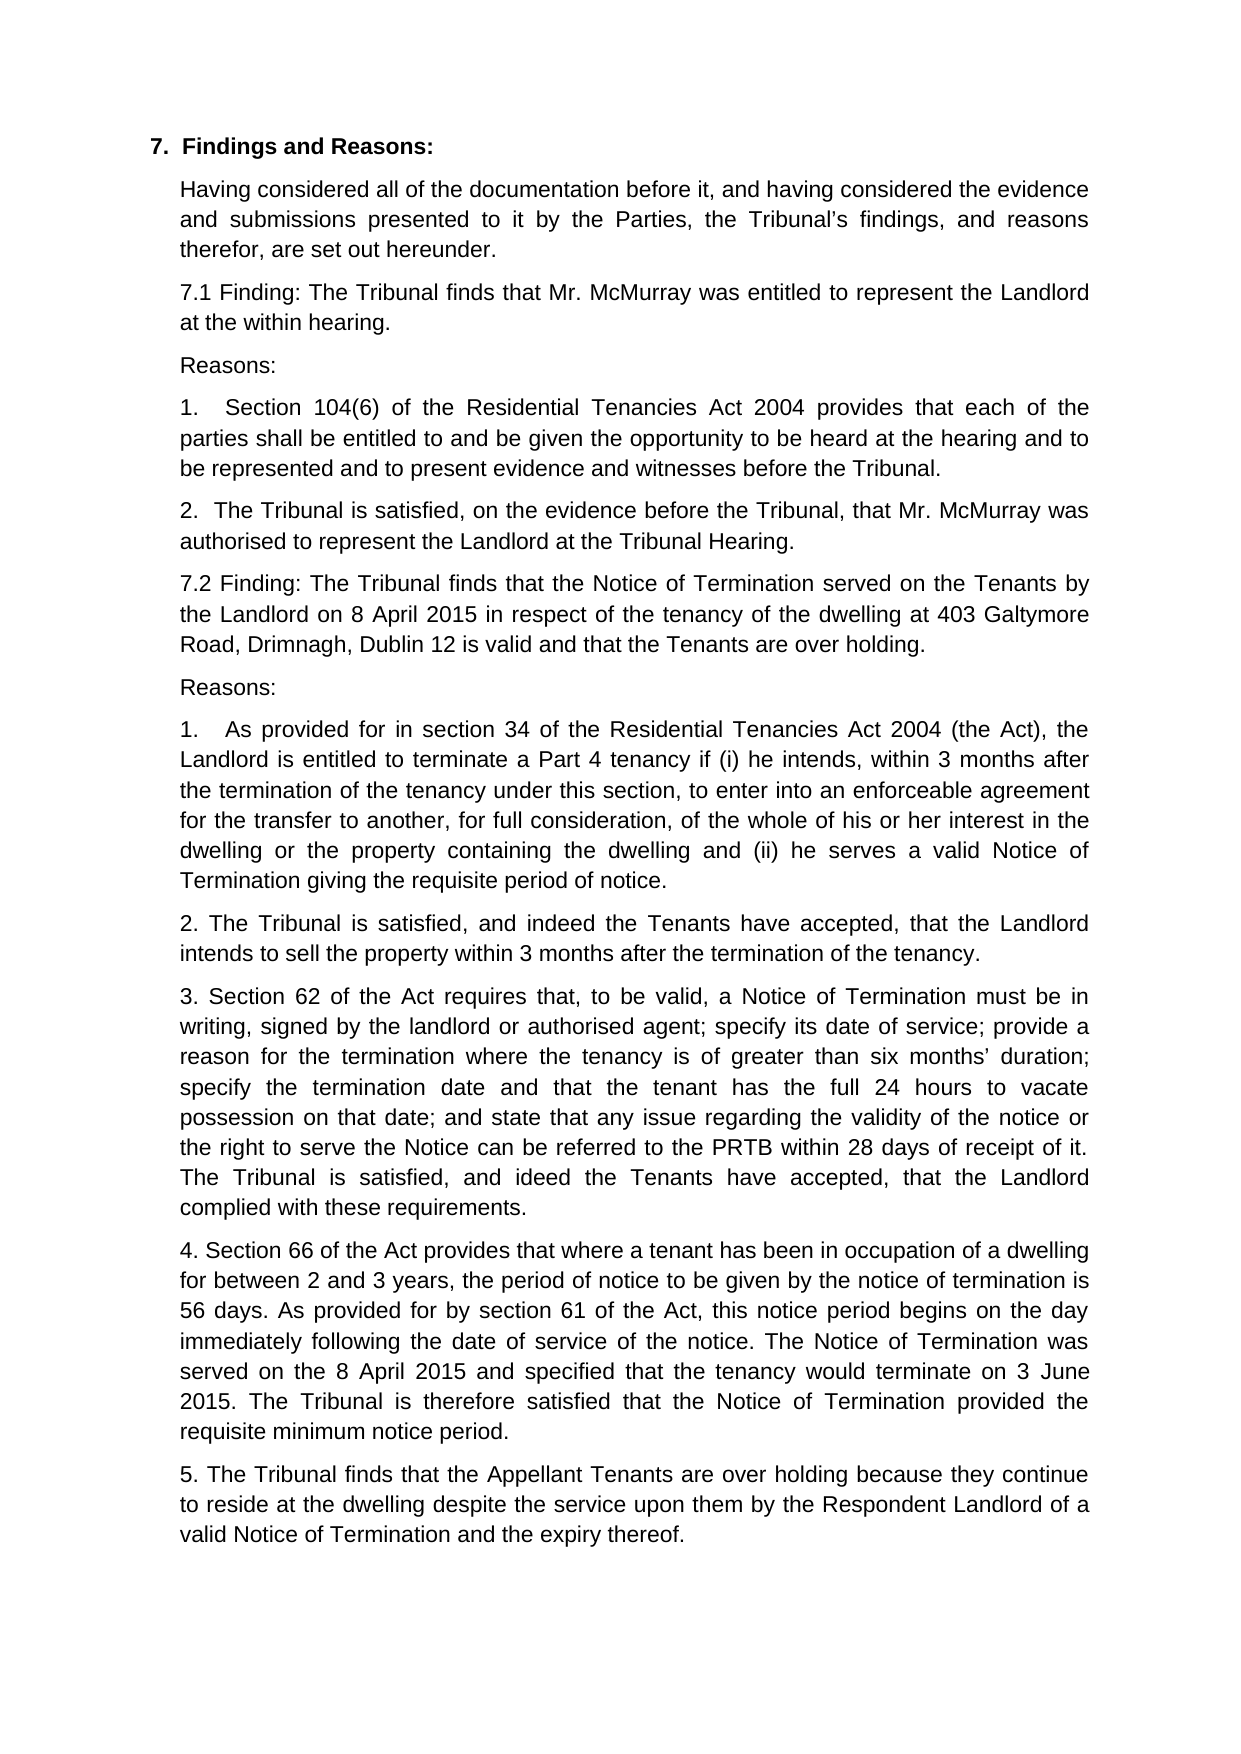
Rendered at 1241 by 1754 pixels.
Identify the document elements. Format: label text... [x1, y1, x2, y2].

text 7.2 Finding: The Tribunal finds that the Notice of Termination served on the Tenants by the Landlord on 8 April 2015 in respect of the tenancy of the dwelling at 403 Galtymore Road, Drimnagh, Dublin 12 is valid and that the Tenants are over holding. [179, 570, 1090, 657]
text 1. As provided for in section 34 of the Residential Tenancies Act 2004 (the Act), the Landlord is entitled to terminate a Part 4 tenancy if (i) he intends, within 3 months after the termination of the tenancy under this section, to enter into an enforceable agreement for the transfer to another, for full consideration, of the whole of his or her interest in the dwelling or the property containing the dwelling and (ii) he serves a valid Notice of Termination giving the requisite period of notice. [179, 716, 1090, 894]
text 4. Section 66 of the Act provides that where a tenant has been in occupation of a dwelling for between 2 and 3 years, the period of notice to be given by the notice of termination is 56 days. As provided for by section 61 of the Act, this notice period begins on the day immediately following the date of service of the notice. The Notice of Termination was served on the 8 April 2015 and specified that the tenancy would terminate on 3 June 2015. The Tribunal is therefore satisfied that the Notice of Termination provided the requisite minimum notice period. [179, 1237, 1090, 1445]
text 5. The Tribunal finds that the Appellant Tenants are over holding because they continue to reside at the dwelling despite the service upon them by the Respondent Landlord of a valid Notice of Termination and the expiry thereof. [179, 1461, 1090, 1548]
text 2. The Tribunal is satisfied, on the evidence before the Tribunal, that Mr. McMurray was authorised to represent the Landlord at the Tribunal Hearing. [179, 497, 1090, 554]
text 1. Section 104(6) of the Residential Tenancies Act 2004 provides that each of the parties shall be entitled to and be given the opportunity to be heard at the hearing and to be represented and to present evidence and witnesses before the Tribunal. [179, 394, 1090, 481]
text 7.1 Finding: The Tribunal finds that Mr. McMurray was entitled to represent the Landlord at the within hearing. [179, 279, 1090, 335]
text 2. The Tribunal is satisfied, and indeed the Tenants have accepted, that the Landlord intends to sell the property within 3 months after the termination of the tenancy. [179, 910, 1090, 967]
text Reasons: [179, 352, 1090, 378]
text Having considered all of the documentation before it, and having considered the evidence and submissions presented to it by the Parties, the Tribunal’s findings, and reasons therefor, are set out hereunder. [179, 176, 1090, 262]
text 7. Findings and Reasons: [150, 133, 1090, 159]
text 3. Section 62 of the Act requires that, to be valid, a Notice of Termination must be in writing, signed by the landlord or authorised agent; specify its date of service; provide a reason for the termination where the tenancy is of greater than six months’ duration; specify the termination date and that the tenant has the full 24 hours to vacate possession on that date; and state that any issue regarding the validity of the notice or the right to serve the Notice can be referred to the PRTB within 28 days of receipt of it. The Tribunal is satisfied, and ideed the Tenants have accepted, that the Landlord complied with these requirements. [179, 983, 1090, 1221]
text Reasons: [179, 673, 1090, 700]
